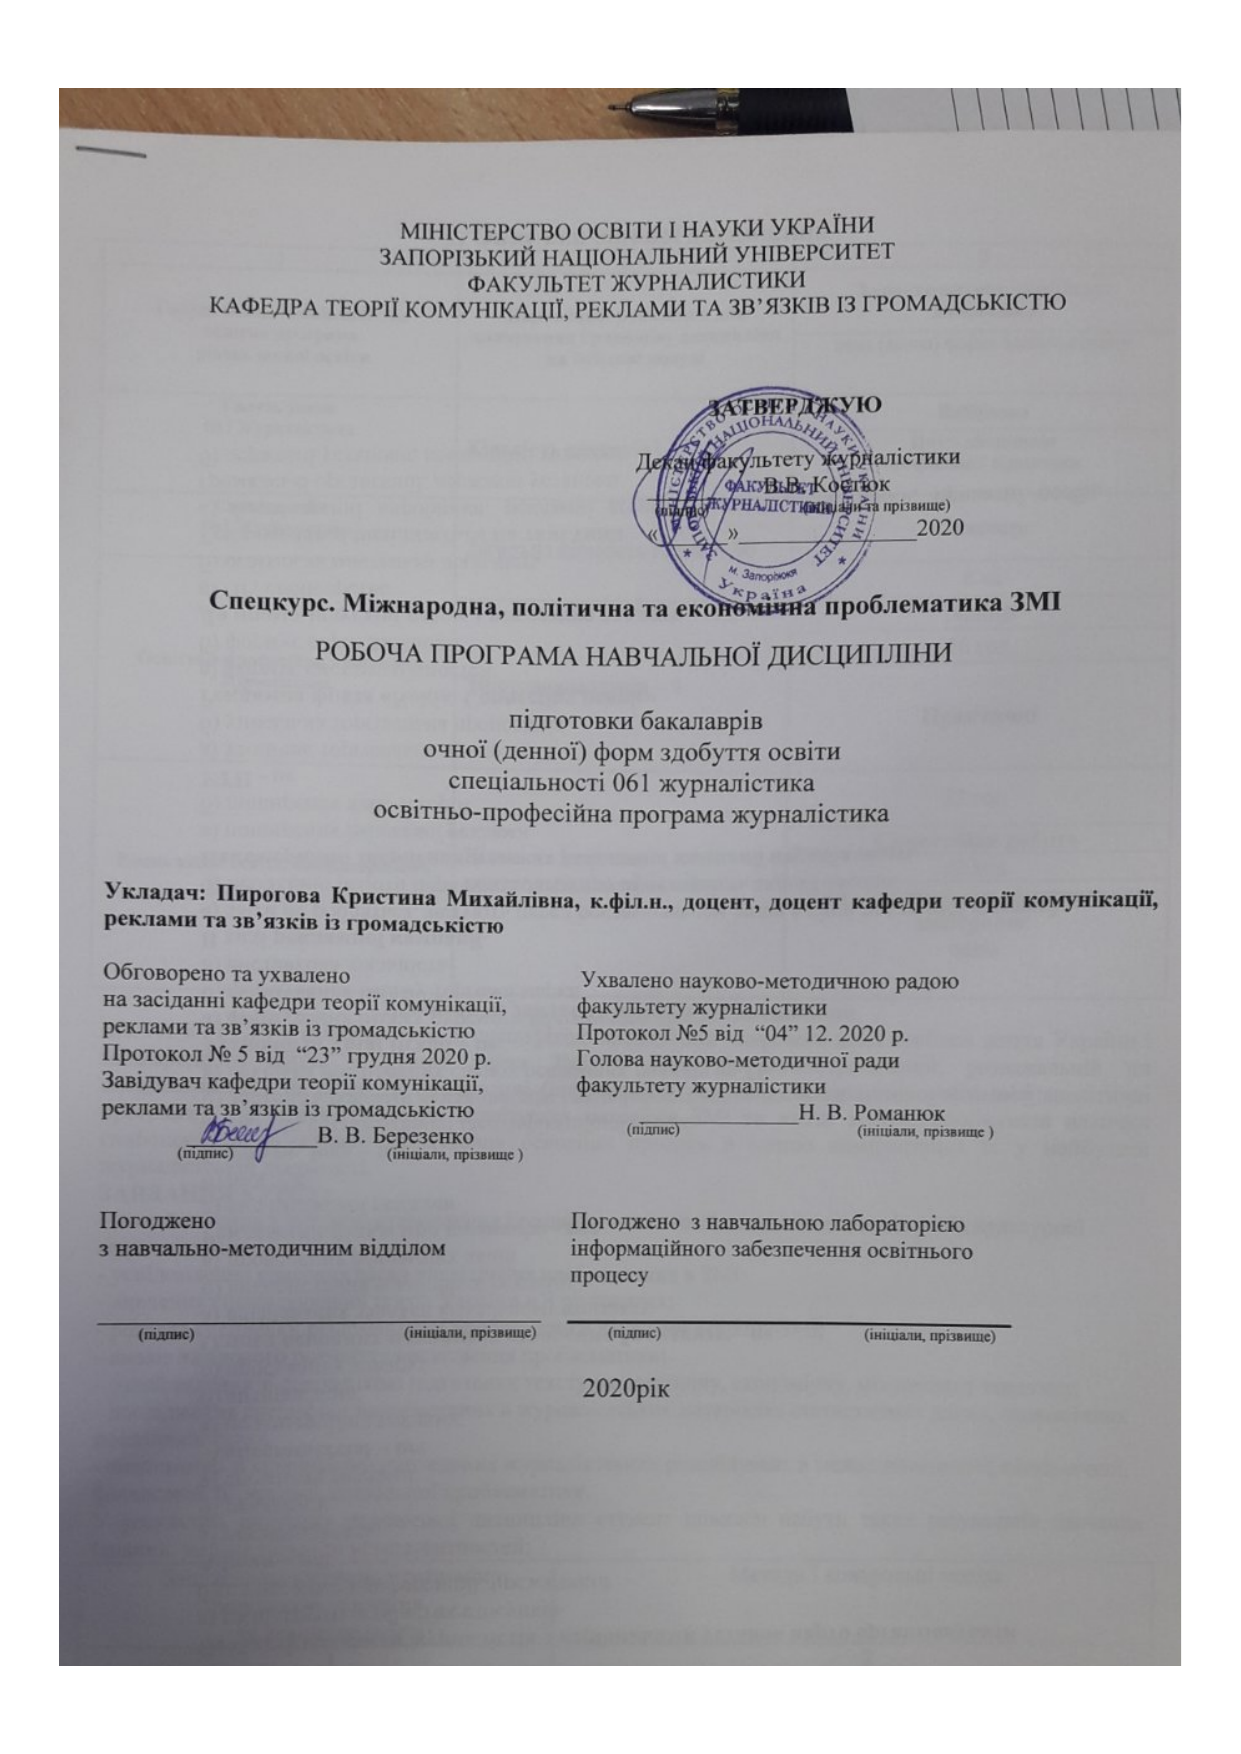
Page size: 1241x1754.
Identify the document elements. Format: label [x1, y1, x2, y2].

picture [59, 88, 1182, 1666]
